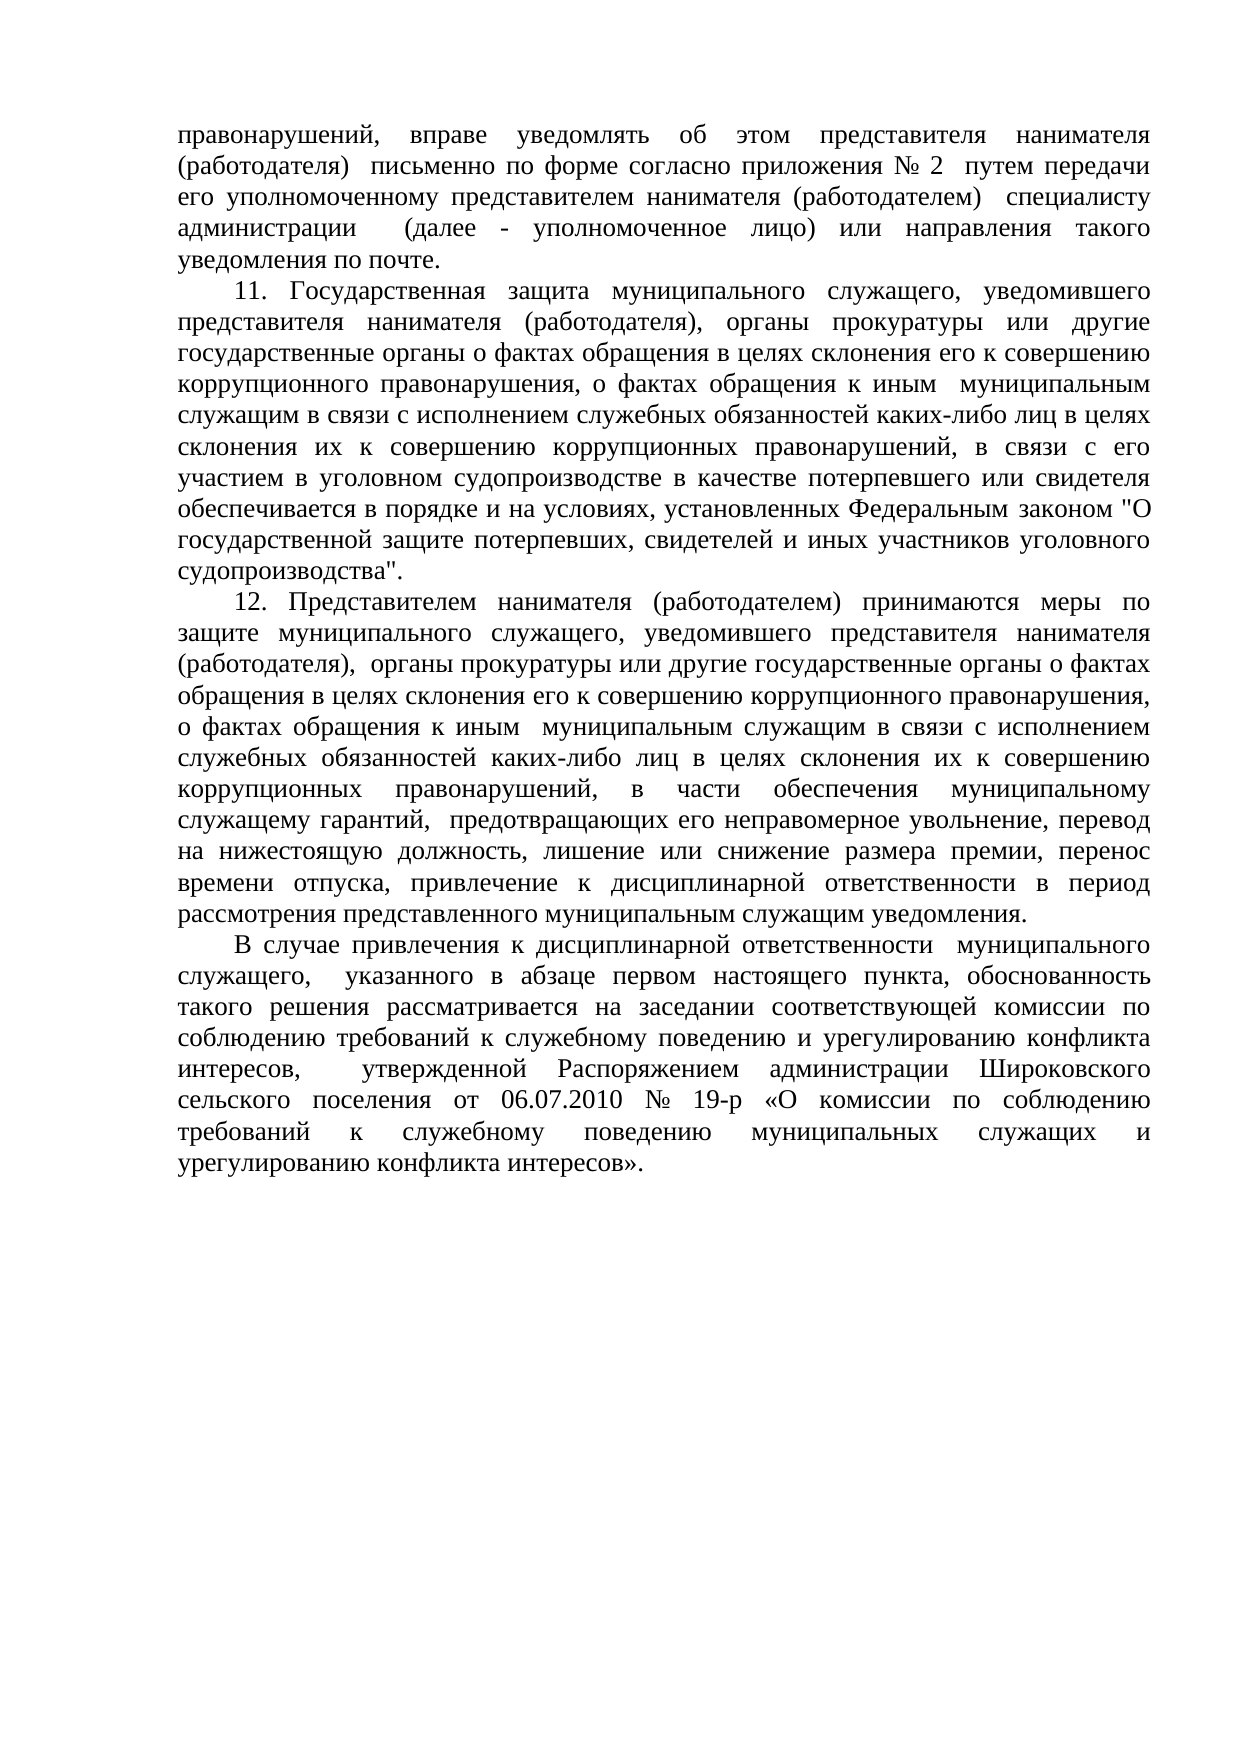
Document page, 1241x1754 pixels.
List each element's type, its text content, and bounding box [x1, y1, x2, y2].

text 12. Представителем нанимателя (работодателем) принимаются меры по защите муниципального служащего, уведомившего представителя нанимателя (работодателя), органы прокуратуры или другие государственные органы о фактах обращения в целях склонения его к совершению коррупционного правонарушения, о фактах обращения к иным муниципальным служащим в связи с исполнением служебных обязанностей каких-либо лиц в целях склонения их к совершению коррупционных правонарушений, в части обеспечения муниципальному служащему гарантий, предотвращающих его неправомерное увольнение, перевод на нижестоящую должность, лишение или снижение размера премии, перенос времени отпуска, привлечение к дисциплинарной ответственности в период рассмотрения представленного муниципальным служащим уведомления. [177, 585, 1152, 928]
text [177, 118, 1152, 274]
text 11. Государственная защита муниципального служащего, уведомившего представителя нанимателя (работодателя), органы прокуратуры или другие государственные органы о фактах обращения в целях склонения его к совершению коррупционного правонарушения, о фактах обращения к иным муниципальным служащим в связи с исполнением служебных обязанностей каких-либо лиц в целях склонения их к совершению коррупционных правонарушений, в связи с его участием в уголовном судопроизводстве в качестве потерпевшего или свидетеля обеспечивается в порядке и на условиях, установленных Федеральным законом "О государственной защите потерпевших, свидетелей и иных участников уголовного судопроизводства". [177, 274, 1152, 585]
text В случае привлечения к дисциплинарной ответственности муниципального служащего, указанного в абзаце первом настоящего пункта, обоснованность такого решения рассматривается на заседании соответствующей комиссии по соблюдению требований к служебному поведению и урегулированию конфликта интересов, утвержденной Распоряжением администрации Широковского сельского поселения от 06.07.2010 № 19-р «О комиссии по соблюдению требований к служебному поведению муниципальных служащих и урегулированию конфликта интересов». [177, 928, 1152, 1177]
